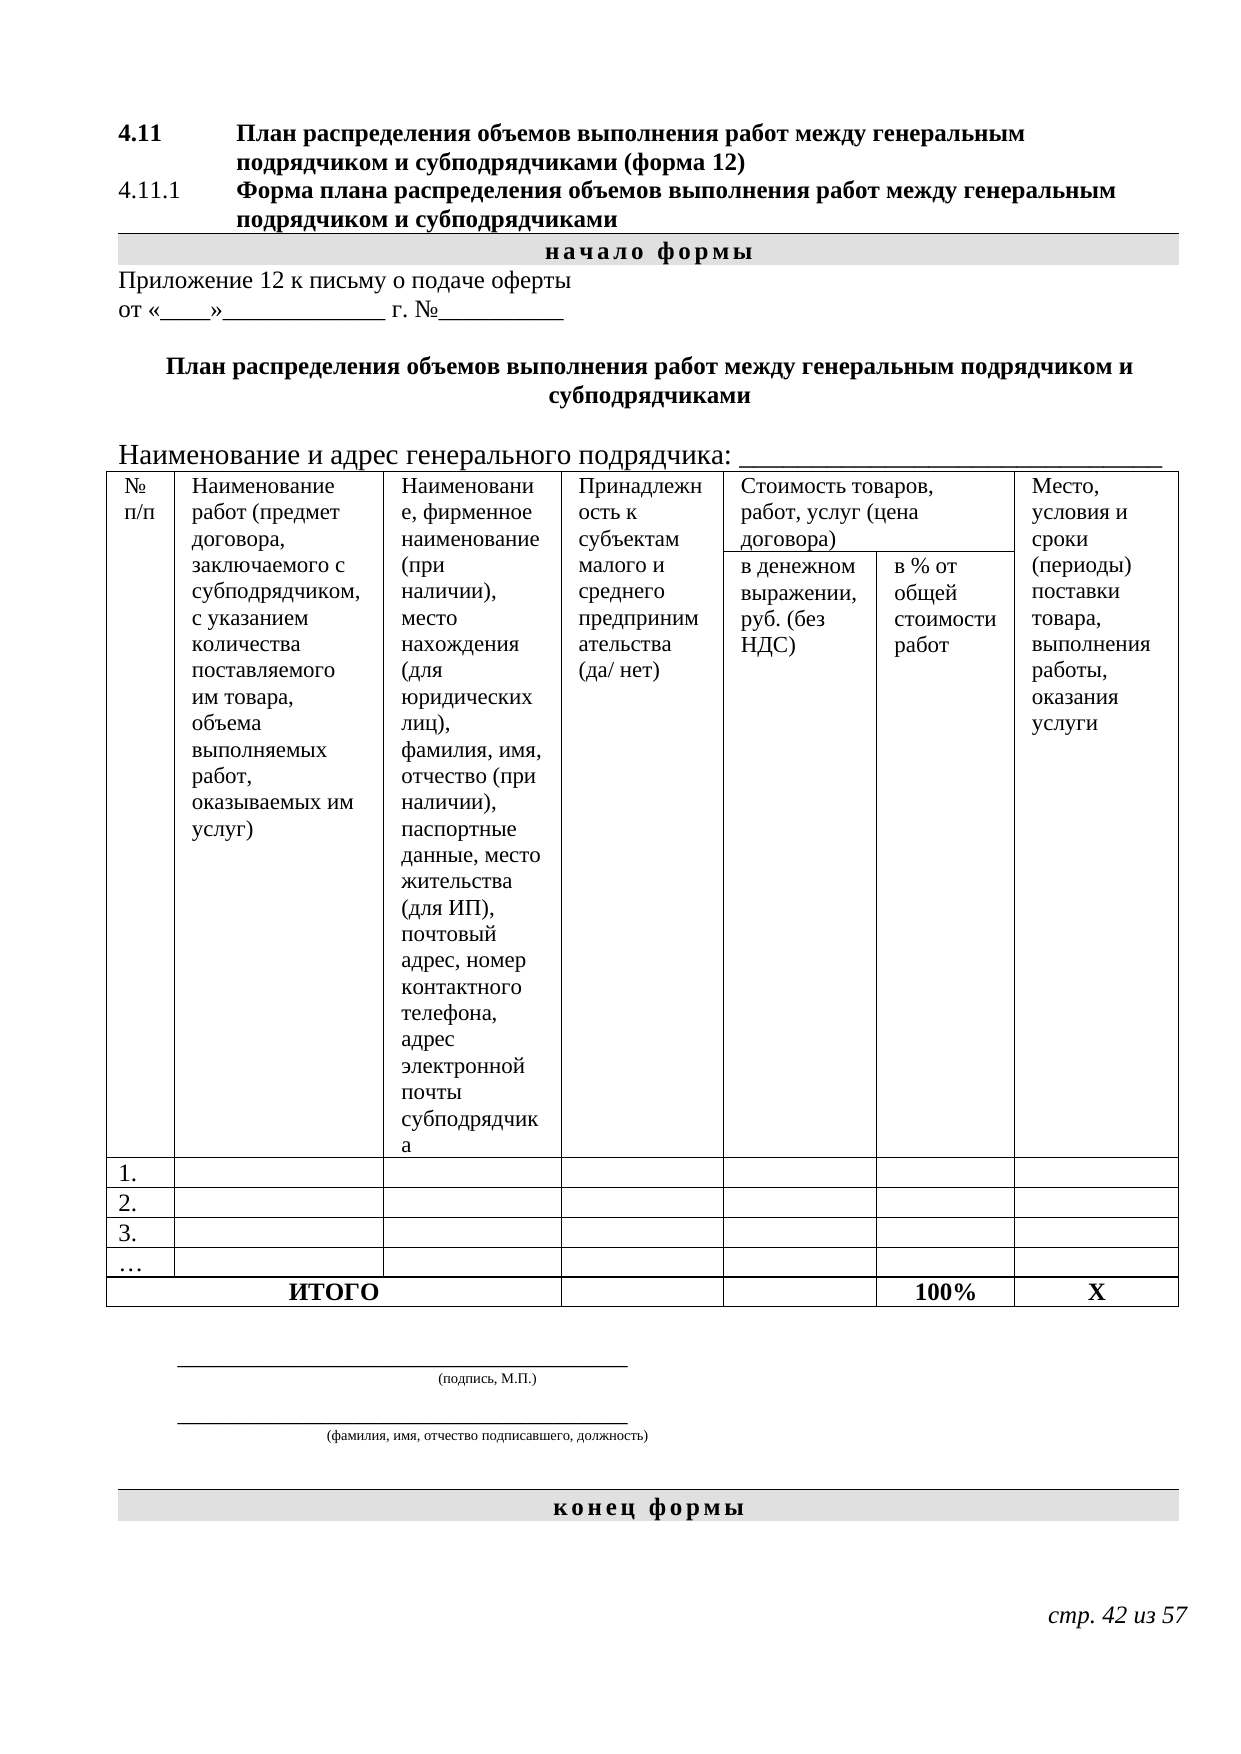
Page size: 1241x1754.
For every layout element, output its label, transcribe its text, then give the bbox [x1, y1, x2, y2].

table_cell [1015, 1188, 1178, 1217]
table_header Наименование, фирменное наименование (при наличии), место нахождения (для юридических лиц), фамилия, имя, отчество (при наличии), паспортные данные, место жительства (для ИП), почтовый адрес, номер контактного телефона, адрес электронной почты субподрядчика [384, 472, 561, 1157]
table_cell [107, 1188, 174, 1217]
table_cell [1015, 1248, 1178, 1276]
table_cell [107, 1158, 174, 1187]
text ____________________________________ [118, 1341, 1181, 1369]
text (подпись, М.П.) [118, 1369, 797, 1398]
table_cell [175, 1188, 383, 1217]
table_header Стоимость товаров, работ, услуг (цена договора) [724, 472, 1014, 551]
table_cell [1015, 1158, 1178, 1187]
text конец формы [118, 1490, 1179, 1521]
table_cell [562, 1218, 723, 1247]
table_cell [877, 1218, 1014, 1247]
table_cell [384, 1248, 561, 1276]
table_cell [384, 1188, 561, 1217]
table_cell [175, 1248, 383, 1276]
table_cell [107, 1218, 174, 1247]
text начало формы [118, 234, 1179, 265]
table_cell [384, 1218, 561, 1247]
table_header Место, условия и сроки (периоды) поставки товара, выполнения работы, оказания услуги [1015, 472, 1178, 1157]
table_cell [877, 1188, 1014, 1217]
table_cell [1015, 1218, 1178, 1247]
table_cell [562, 1278, 723, 1306]
table_cell [724, 1218, 876, 1247]
table_cell [877, 1248, 1014, 1276]
table_header № п/п [107, 472, 174, 1157]
table_cell [175, 1218, 383, 1247]
table_cell [724, 1158, 876, 1187]
subtitle План распределения объемов выполнения работ между генеральным подрядчиком и субподрядчиками (форма 12) [118, 118, 1181, 176]
table_cell [562, 1248, 723, 1276]
table_cell в % от общей стоимости работ [877, 552, 1014, 1157]
text Наименование и адрес генерального подрядчика: _____________________________ [118, 437, 1181, 471]
table_cell ИТОГО [107, 1278, 561, 1306]
table_cell [724, 1188, 876, 1217]
table_cell 100% [877, 1278, 1014, 1306]
table_cell … [107, 1248, 174, 1276]
list Форма плана распределения объемов выполнения работ между генеральным подрядчиком и субподрядчиками [118, 176, 1181, 233]
table_cell [562, 1158, 723, 1187]
table_cell в денежном выражении, руб. (без НДС) [724, 552, 876, 1157]
table_cell Х [1015, 1278, 1178, 1306]
text Приложение 12 к письму о подаче оферты от «____»_____________ г. №__________ [118, 265, 1181, 322]
table_cell [384, 1158, 561, 1187]
table_header Наименование работ (предмет договора, заключаемого с субподрядчиком, с указанием количества поставляемого им товара, объема выполняемых работ, оказываемых им услуг) [175, 472, 383, 1157]
text ____________________________________ [118, 1398, 1181, 1427]
table_header Принадлежность к субъектам малого и среднего предпринимательства (да/ нет) [562, 472, 723, 1157]
table_cell [724, 1248, 876, 1276]
table_cell [175, 1158, 383, 1187]
text План распределения объемов выполнения работ между генеральным подрядчиком и субподрядчиками [118, 351, 1181, 409]
table_cell [724, 1278, 876, 1306]
table_cell [562, 1188, 723, 1217]
table_cell [877, 1158, 1014, 1187]
text (фамилия, имя, отчество подписавшего, должность) [118, 1427, 797, 1456]
